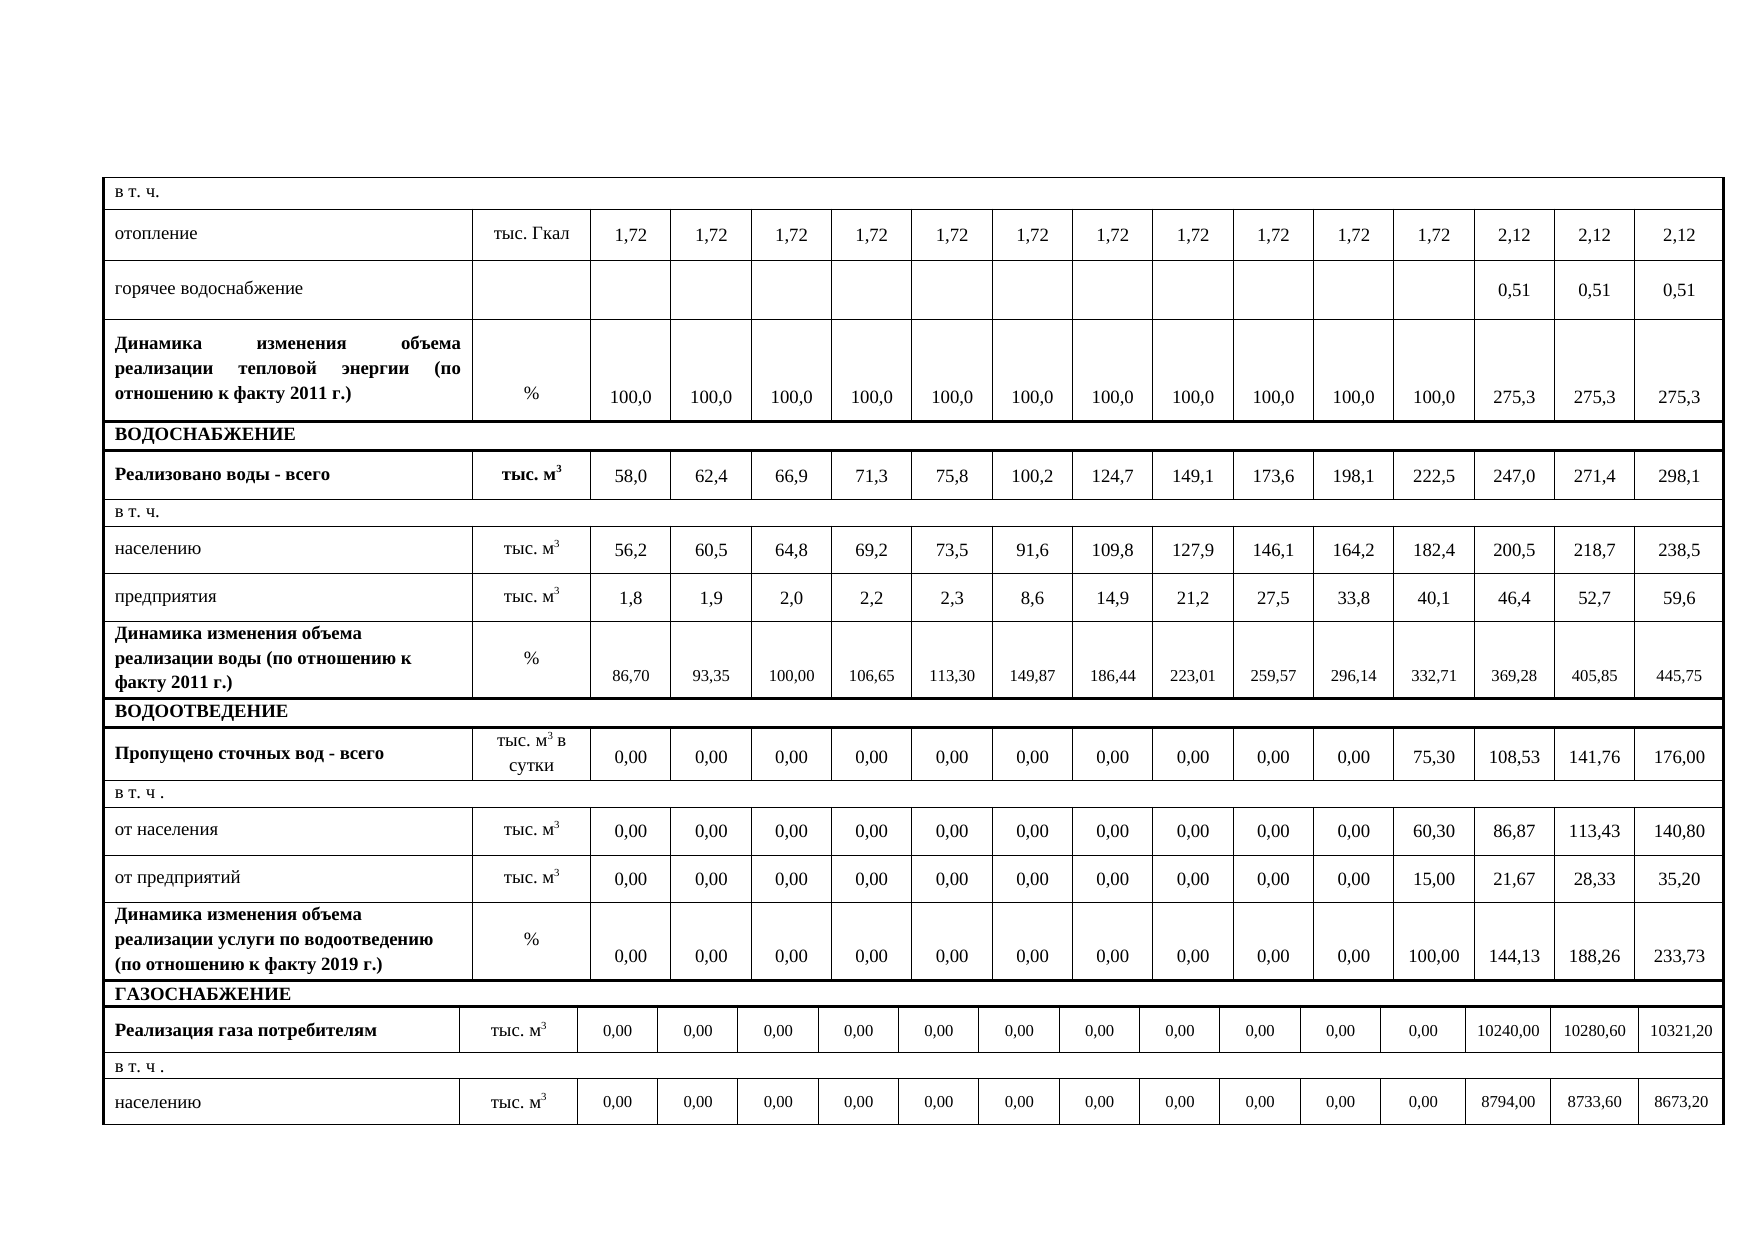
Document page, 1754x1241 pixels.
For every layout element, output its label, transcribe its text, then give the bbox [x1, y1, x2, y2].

table_cell 0,00 [912, 729, 992, 780]
table_cell 0,00 [1060, 1079, 1139, 1123]
table_cell 100,0 [591, 320, 670, 420]
table_cell тыс. м3 [473, 452, 590, 499]
table_cell 0,00 [832, 856, 911, 902]
table_cell 164,2 [1314, 527, 1393, 573]
table_cell 91,6 [993, 527, 1072, 573]
table_cell Динамика изменения объема реализации воды (по отношению к факту 2011 г.) [105, 622, 472, 697]
table_cell 0,00 [671, 729, 751, 780]
table_cell 1,72 [832, 210, 911, 260]
table_cell 0,00 [1314, 903, 1393, 978]
table_cell 0,00 [1381, 1079, 1465, 1123]
table_cell 100,0 [1394, 320, 1474, 420]
table_cell [1153, 261, 1233, 319]
table_cell населению [105, 1079, 459, 1123]
table_cell в т. ч. [105, 500, 1722, 526]
table_cell от населения [105, 808, 472, 854]
table_cell 259,57 [1234, 622, 1313, 697]
table_cell 1,72 [1073, 210, 1152, 260]
table_cell 1,9 [671, 574, 751, 621]
table_cell 100,0 [912, 320, 992, 420]
table_cell 0,00 [979, 1079, 1059, 1123]
table_cell [912, 261, 992, 319]
table_cell 8673,20 [1639, 1079, 1722, 1123]
table_cell 298,1 [1635, 452, 1722, 499]
table_cell 100,0 [1234, 320, 1313, 420]
table_cell 369,28 [1475, 622, 1554, 697]
table_cell 0,00 [819, 1008, 898, 1052]
table_cell 0,00 [832, 808, 911, 854]
table_cell 100,0 [832, 320, 911, 420]
table_cell предприятия [105, 574, 472, 621]
table_cell 100,00 [752, 622, 831, 697]
table_cell 0,00 [1381, 1008, 1465, 1052]
table_cell 0,00 [912, 856, 992, 902]
table_cell 100,0 [1153, 320, 1233, 420]
table_cell 86,87 [1475, 808, 1554, 854]
table_cell тыс. м3 [460, 1079, 577, 1123]
table_cell 113,30 [912, 622, 992, 697]
table_cell 69,2 [832, 527, 911, 573]
table_cell 28,33 [1555, 856, 1634, 902]
table_cell 0,00 [1073, 903, 1152, 978]
table_cell 1,8 [591, 574, 670, 621]
table_cell 0,00 [591, 808, 670, 854]
table_cell 100,0 [993, 320, 1072, 420]
table_cell тыс. м3 [473, 856, 590, 902]
table_cell 0,00 [912, 903, 992, 978]
table_cell 0,00 [658, 1008, 737, 1052]
table_cell населению [105, 527, 472, 573]
table_cell тыс. м3 в сутки [473, 729, 590, 780]
table_cell 0,00 [1220, 1079, 1300, 1123]
table_cell 0,00 [832, 903, 911, 978]
table_cell 0,00 [979, 1008, 1059, 1052]
table_cell 0,00 [1073, 729, 1152, 780]
table_cell ВОДОСНАБЖЕНИЕ [105, 423, 1722, 449]
table_cell 0,00 [1314, 856, 1393, 902]
table_cell [1073, 261, 1152, 319]
table_cell 2,2 [832, 574, 911, 621]
table_cell 0,00 [899, 1008, 978, 1052]
table_cell 188,26 [1555, 903, 1634, 978]
table_cell 46,4 [1475, 574, 1554, 621]
table_cell 113,43 [1555, 808, 1634, 854]
table_cell 0,00 [658, 1079, 737, 1123]
table_cell 33,8 [1314, 574, 1393, 621]
table_cell 146,1 [1234, 527, 1313, 573]
table_cell 0,00 [738, 1008, 818, 1052]
table_cell 0,00 [1153, 903, 1233, 978]
table_cell 271,4 [1555, 452, 1634, 499]
table_cell 222,5 [1394, 452, 1474, 499]
table_cell 0,00 [912, 808, 992, 854]
table_cell 109,8 [1073, 527, 1152, 573]
table_cell [1394, 261, 1474, 319]
table_cell 0,00 [1073, 808, 1152, 854]
table_cell [1314, 261, 1393, 319]
table_cell 0,00 [993, 856, 1072, 902]
table_cell 93,35 [671, 622, 751, 697]
table_cell 233,73 [1635, 903, 1722, 978]
table_cell 0,00 [671, 903, 751, 978]
table_cell 100,0 [671, 320, 751, 420]
table_cell 0,00 [752, 856, 831, 902]
table_cell 0,00 [1153, 729, 1233, 780]
table_cell 0,00 [752, 729, 831, 780]
table_cell 0,00 [1301, 1008, 1380, 1052]
table_cell [473, 261, 590, 319]
table_cell в т. ч .58,4% [105, 1053, 1722, 1078]
table_cell 144,13 [1475, 903, 1554, 978]
table_cell [993, 261, 1072, 319]
table_cell 10240,00 [1466, 1008, 1550, 1052]
table_cell 275,3 [1475, 320, 1554, 420]
table_cell 332,71 [1394, 622, 1474, 697]
table_cell 0,00 [1140, 1079, 1219, 1123]
table_cell 1,72 [1314, 210, 1393, 260]
table_cell 1,72 [912, 210, 992, 260]
table_cell 75,30 [1394, 729, 1474, 780]
table_cell 0,00 [832, 729, 911, 780]
table_cell 0,00 [671, 808, 751, 854]
table_cell 10280,60 [1551, 1008, 1638, 1052]
table_cell 149,87 [993, 622, 1072, 697]
table_cell % [473, 320, 590, 420]
table_cell 405,85 [1555, 622, 1634, 697]
table_cell 0,00 [591, 856, 670, 902]
table_cell 10321,20 [1639, 1008, 1722, 1052]
table_cell 296,14 [1314, 622, 1393, 697]
table_cell 445,75 [1635, 622, 1722, 697]
table_cell горячее водоснабжение [105, 261, 472, 319]
table_cell 2,0 [752, 574, 831, 621]
table_cell 0,00 [819, 1079, 898, 1123]
table_cell 0,00 [993, 808, 1072, 854]
table_cell 2,3 [912, 574, 992, 621]
table_cell 238,5 [1635, 527, 1722, 573]
table_cell 0,00 [1140, 1008, 1219, 1052]
table_cell % [473, 622, 590, 697]
table_cell [1234, 261, 1313, 319]
table_cell Реализовано воды - всего [105, 452, 472, 499]
table_cell 200,5 [1475, 527, 1554, 573]
table_cell 0,00 [591, 903, 670, 978]
table_cell 8794,00 [1466, 1079, 1550, 1123]
table_cell в т. ч .58,4% [105, 781, 1722, 807]
table_cell 0,51 [1475, 261, 1554, 319]
table_cell 182,4 [1394, 527, 1474, 573]
table_cell 0,51 [1635, 261, 1722, 319]
table_cell 223,01 [1153, 622, 1233, 697]
table_cell 0,00 [1073, 856, 1152, 902]
table_cell 1,72 [993, 210, 1072, 260]
table_cell Реализация газа потребителям [105, 1008, 459, 1052]
table_cell тыс. Гкал [473, 210, 590, 260]
table_cell 100,0 [1073, 320, 1152, 420]
table_cell 52,7 [1555, 574, 1634, 621]
table_cell 8733,60 [1551, 1079, 1638, 1123]
table_cell 15,00 [1394, 856, 1474, 902]
table_cell 0,00 [1234, 808, 1313, 854]
table_cell 275,3 [1635, 320, 1722, 420]
table_cell 1,72 [1234, 210, 1313, 260]
table_cell 127,9 [1153, 527, 1233, 573]
table_cell Динамика изменения объема реализации услуги по водоотведению (по отношению к факту 2019 г.) [105, 903, 472, 978]
table_cell 275,3 [1555, 320, 1634, 420]
table_cell 73,5 [912, 527, 992, 573]
table_cell 8,6 [993, 574, 1072, 621]
table_cell 100,2 [993, 452, 1072, 499]
table_cell 0,00 [578, 1008, 657, 1052]
table_cell 100,00 [1394, 903, 1474, 978]
table_cell 0,00 [1153, 808, 1233, 854]
table_cell 0,00 [1234, 856, 1313, 902]
table_cell 0,00 [1220, 1008, 1300, 1052]
table_cell 0,00 [752, 903, 831, 978]
table_cell 62,4 [671, 452, 751, 499]
table_cell 0,00 [578, 1079, 657, 1123]
table_cell 1,72 [752, 210, 831, 260]
table_cell 27,5 [1234, 574, 1313, 621]
table_cell 2,12 [1635, 210, 1722, 260]
table_cell 176,00 [1635, 729, 1722, 780]
table_cell % [473, 903, 590, 978]
table_cell 1,72 [1153, 210, 1233, 260]
table_cell 100,0 [1314, 320, 1393, 420]
table_cell [671, 261, 751, 319]
table_cell 21,2 [1153, 574, 1233, 621]
table_cell 198,1 [1314, 452, 1393, 499]
table_cell 0,00 [671, 856, 751, 902]
table_cell 0,00 [1301, 1079, 1380, 1123]
table_cell от предприятий [105, 856, 472, 902]
table_cell тыс. м3 [473, 808, 590, 854]
table_cell 0,51 [1555, 261, 1634, 319]
table_cell 2,12 [1555, 210, 1634, 260]
table_cell тыс. м3 [460, 1008, 577, 1052]
table_cell 35,20 [1635, 856, 1722, 902]
table_cell [591, 261, 670, 319]
table_cell 0,00 [738, 1079, 818, 1123]
table_cell 0,00 [899, 1079, 978, 1123]
table_cell 218,7 [1555, 527, 1634, 573]
table_cell 58,0 [591, 452, 670, 499]
table_cell 1,72 [671, 210, 751, 260]
table_cell тыс. м3 [473, 527, 590, 573]
table_cell 60,5 [671, 527, 751, 573]
table_cell ВОДООТВЕДЕНИЕ [105, 700, 1722, 726]
table_cell 149,1 [1153, 452, 1233, 499]
table_cell 106,65 [832, 622, 911, 697]
table_cell 0,00 [993, 729, 1072, 780]
table_cell 0,00 [1153, 856, 1233, 902]
table_cell 0,00 [591, 729, 670, 780]
table_cell тыс. м3 [473, 574, 590, 621]
table_cell 173,6 [1234, 452, 1313, 499]
table_cell 66,9 [752, 452, 831, 499]
table_cell [752, 261, 831, 319]
table_cell 59,6 [1635, 574, 1722, 621]
table_cell 2,12 [1475, 210, 1554, 260]
table_cell 40,1 [1394, 574, 1474, 621]
table_cell 0,00 [993, 903, 1072, 978]
table_cell Пропущено сточных вод - всего [105, 729, 472, 780]
table_cell 100,0 [752, 320, 831, 420]
table_cell 0,00 [1060, 1008, 1139, 1052]
table_cell 1,72 [1394, 210, 1474, 260]
table_cell 21,67 [1475, 856, 1554, 902]
table_cell 86,70 [591, 622, 670, 697]
table_cell 64,8 [752, 527, 831, 573]
table_cell 124,7 [1073, 452, 1152, 499]
table_cell 1,72 [591, 210, 670, 260]
table_cell 71,3 [832, 452, 911, 499]
table_cell 0,00 [1314, 808, 1393, 854]
table_cell 247,0 [1475, 452, 1554, 499]
table_cell 186,44 [1073, 622, 1152, 697]
table_cell Динамика изменения объема реализации тепловой энергии (по отношению к факту 2011 г.) [105, 320, 472, 420]
table_cell отопление [105, 210, 472, 260]
table_cell 0,00 [1314, 729, 1393, 780]
table_cell ГАЗОСНАБЖЕНИЕ [105, 982, 1722, 1005]
table_cell 0,00 [1234, 903, 1313, 978]
table_cell [832, 261, 911, 319]
table_cell 141,76 [1555, 729, 1634, 780]
table_cell 75,8 [912, 452, 992, 499]
table_cell 56,2 [591, 527, 670, 573]
table_cell 14,9 [1073, 574, 1152, 621]
table_cell в т. ч. [105, 178, 1722, 208]
table_cell 60,30 [1394, 808, 1474, 854]
table_cell 0,00 [752, 808, 831, 854]
table_cell 108,53 [1475, 729, 1554, 780]
table_cell 140,80 [1635, 808, 1722, 854]
table_cell 0,00 [1234, 729, 1313, 780]
